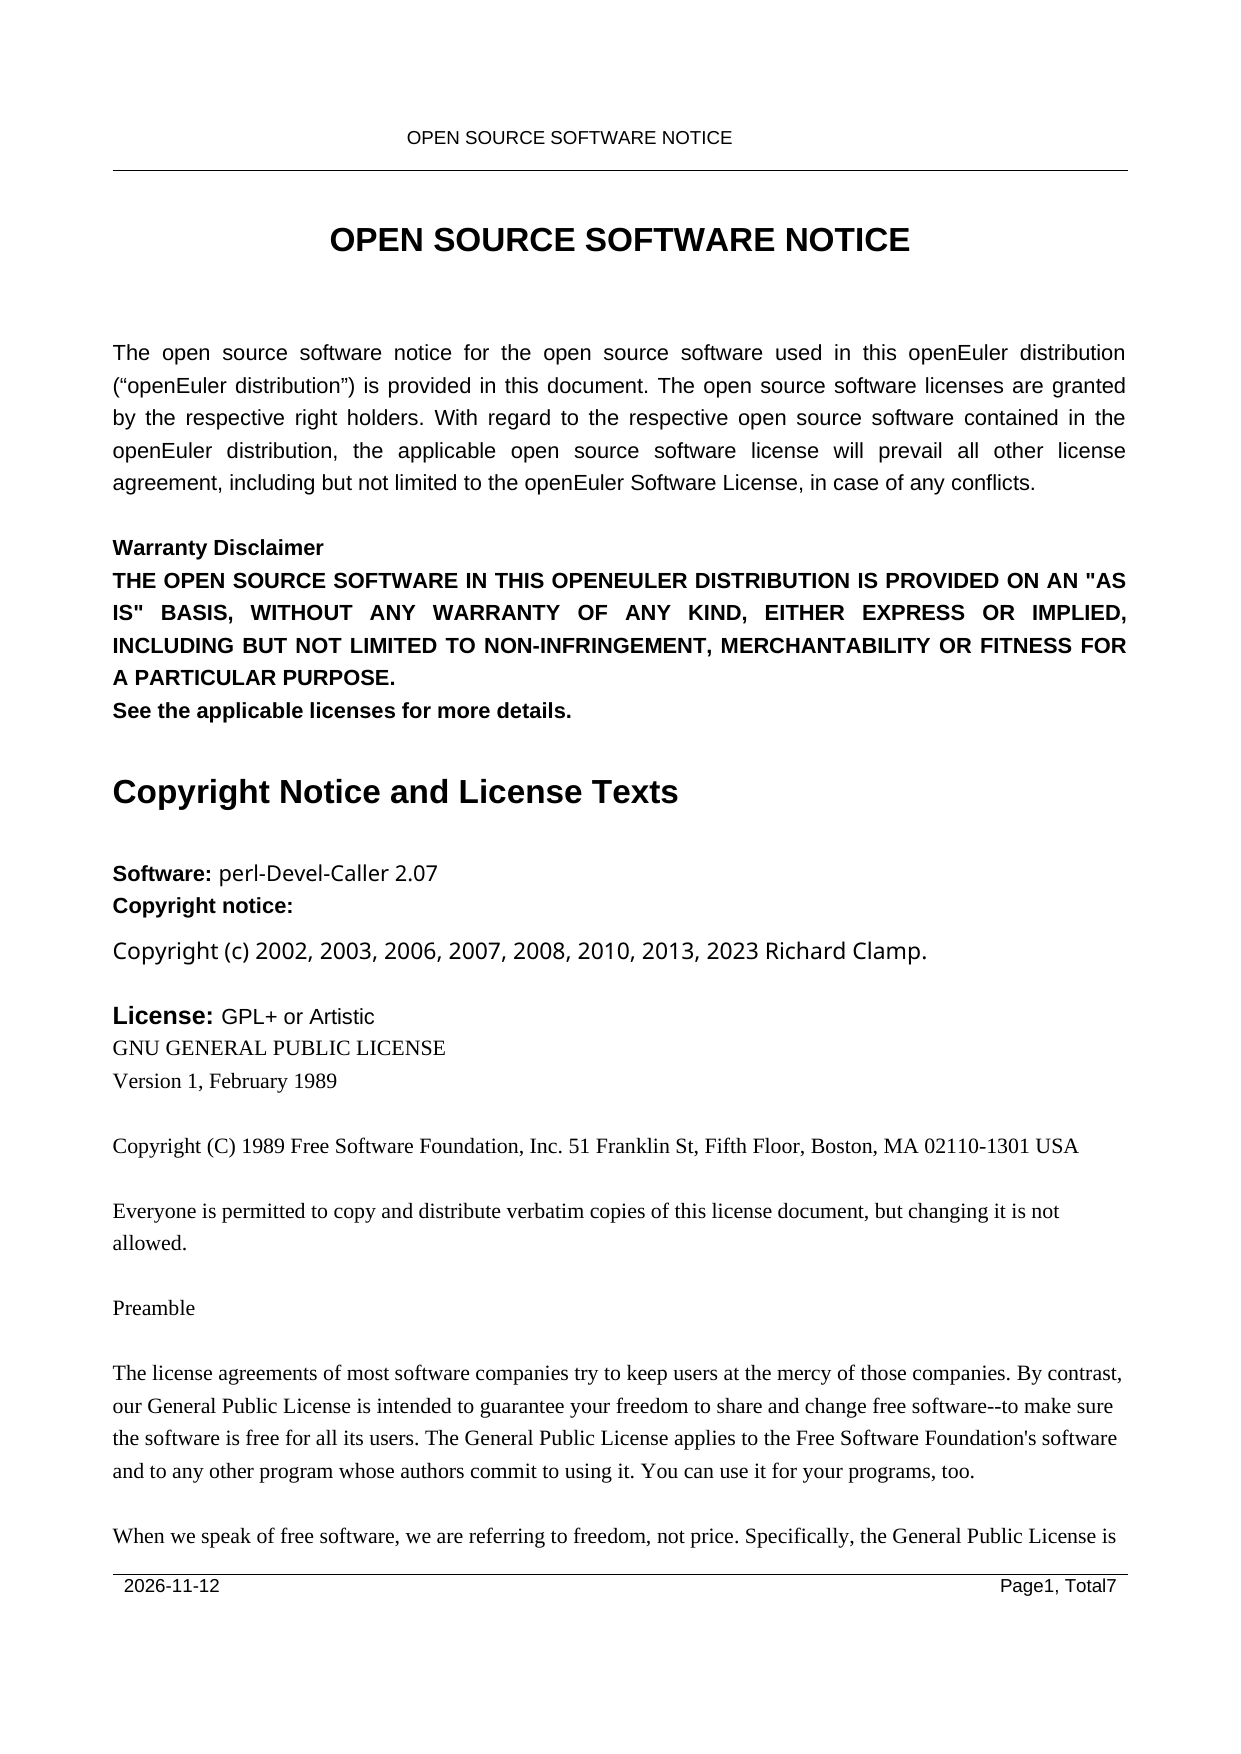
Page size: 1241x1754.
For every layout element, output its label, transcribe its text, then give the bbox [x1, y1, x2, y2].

text Copyright notice: [112, 889, 1128, 921]
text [112, 1031, 1128, 1551]
text The open source software notice for the open source software used in this openEuler distribution (“openEuler distribution”) is provided in this document. The open source software licenses are granted by the respective right holders. With regard to the respective open source software contained in the openEuler distribution, the applicable open source software license will prevail all other license agreement, including but not limited to the openEuler Software License, in case of any conflicts. [112, 336, 1128, 499]
text THE OPEN SOURCE SOFTWARE IN THIS OPENEULER DISTRIBUTION IS PROVIDED ON AN "AS IS" BASIS, WITHOUT ANY WARRANTY OF ANY KIND, EITHER EXPRESS OR IMPLIED, INCLUDING BUT NOT LIMITED TO NON-INFRINGEMENT, MERCHANTABILITY OR FITNESS FOR A PARTICULAR PURPOSE. See the applicable licenses for more details. [112, 564, 1128, 726]
text Warranty Disclaimer [112, 531, 1128, 564]
text Copyright (c) 2002, 2003, 2006, 2007, 2008, 2010, 2013, 2023 Richard Clamp. [112, 934, 1128, 966]
text License: GPL+ or Artistic [112, 999, 1128, 1031]
text Copyright Notice and License Texts [112, 759, 1128, 824]
title Software: perl-Devel-Caller 2.07 [112, 856, 1128, 889]
text OPEN SOURCE SOFTWARE NOTICE [112, 206, 1128, 271]
